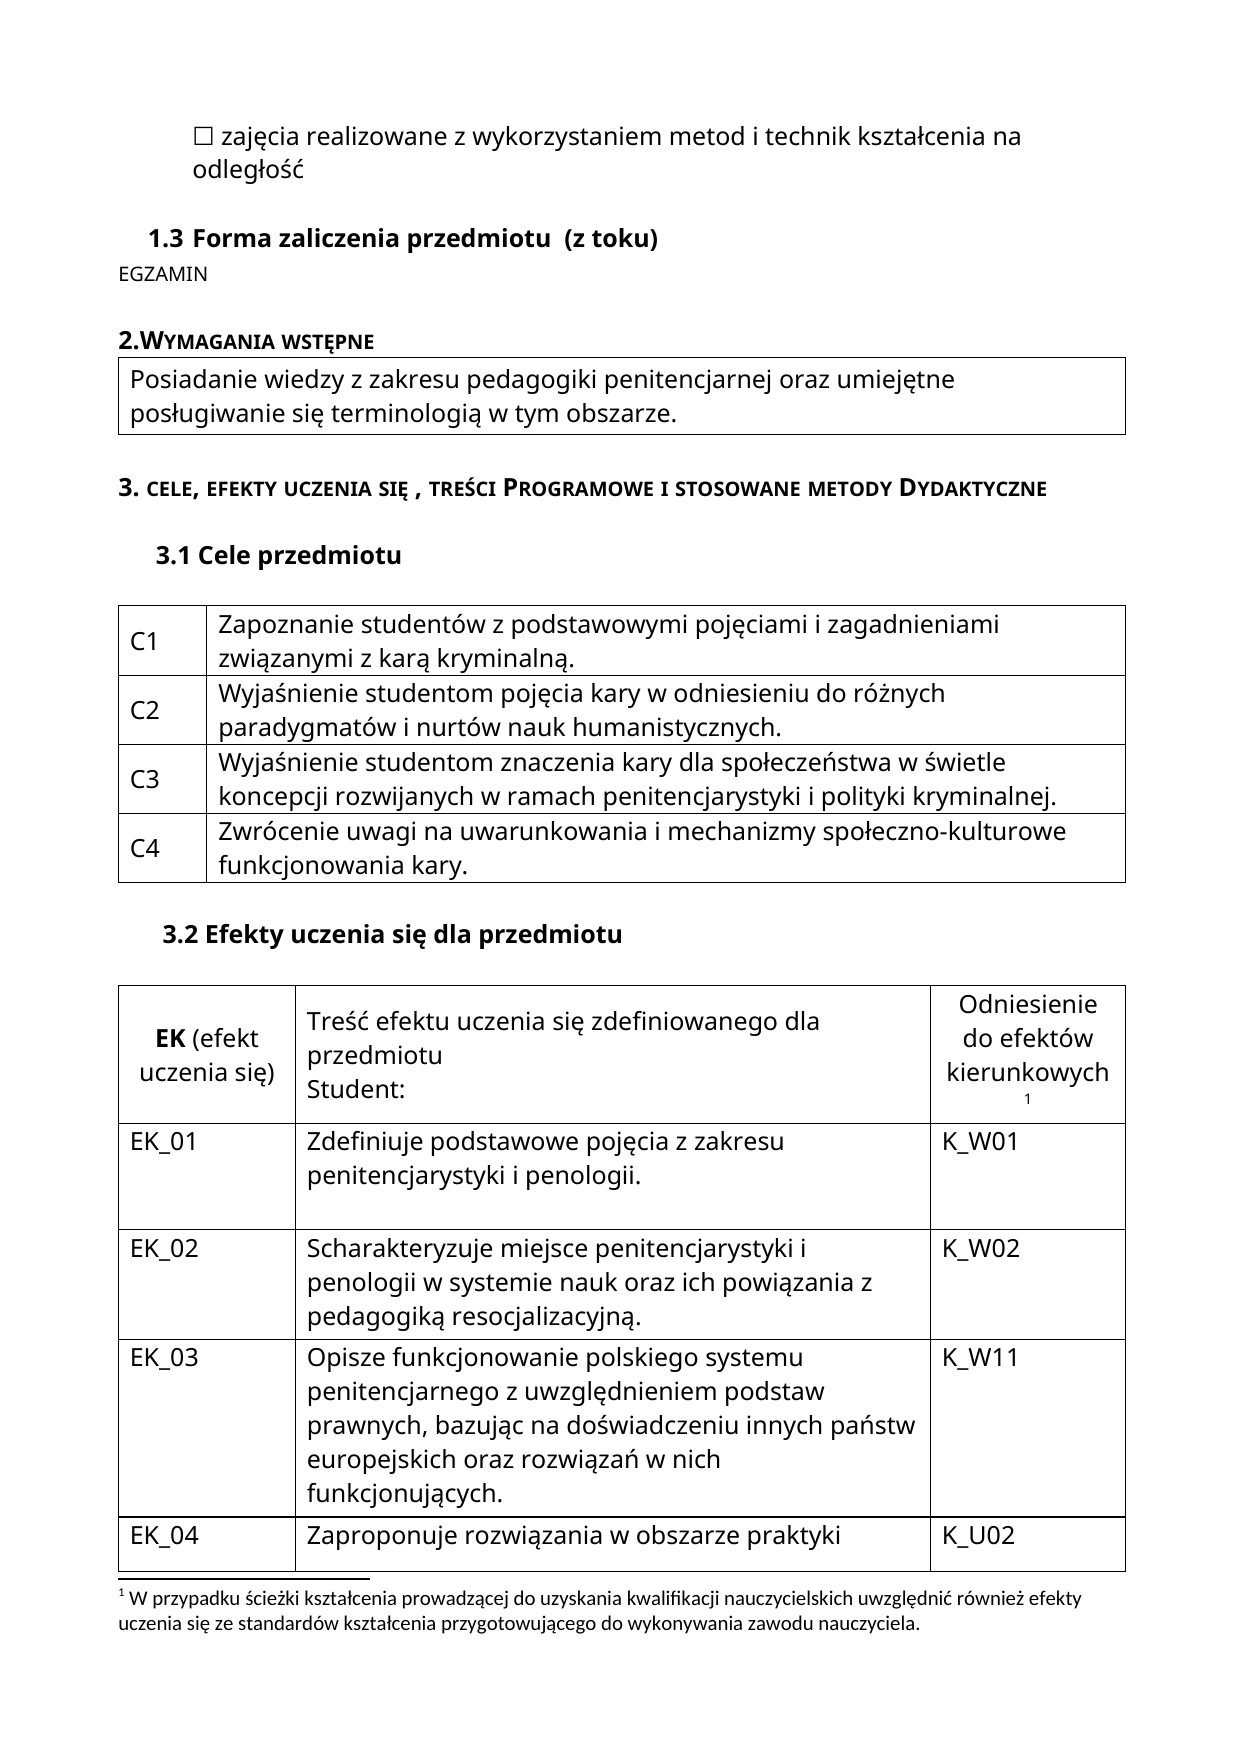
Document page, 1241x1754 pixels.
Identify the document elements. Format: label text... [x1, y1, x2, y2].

table_header Treść efektu uczenia się zdefiniowanego dla przedmiotu Student: [296, 986, 930, 1123]
table_header EK (efekt uczenia się) [119, 986, 295, 1123]
table_cell C4 [119, 814, 206, 882]
table_header C1 [119, 606, 206, 674]
table_cell Zdefiniuje podstawowe pojęcia z zakresu penitencjarystyki i penologii. [296, 1124, 930, 1229]
table_header Zapoznanie studentów z podstawowymi pojęciami i zagadnieniami związanymi z karą kryminalną. [207, 606, 1125, 674]
table_cell Wyjaśnienie studentom pojęcia kary w odniesieniu do różnych paradygmatów i nurtów nauk humanistycznych. [207, 676, 1125, 744]
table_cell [296, 1518, 930, 1571]
text 3.1 Cele przedmiotu [156, 537, 1122, 571]
text egzamin [118, 254, 1122, 288]
table_cell Zwrócenie uwagi na uwarunkowania i mechanizmy społeczno-kulturowe funkcjonowania kary. [207, 814, 1125, 882]
text 3.2 Efekty uczenia się dla przedmiotu [162, 917, 1122, 951]
table_cell Scharakteryzuje miejsce penitencjarystyki i penologii w systemie nauk oraz ich powiązania z pedagogiką resocjalizacyjną. [296, 1230, 930, 1339]
text ☐ zajęcia realizowane z wykorzystaniem metod i technik kształcenia na odległość [192, 118, 1122, 186]
table_header Odniesienie do efektów kierunkowych [931, 986, 1125, 1123]
table_cell Wyjaśnienie studentom znaczenia kary dla społeczeństwa w świetle koncepcji rozwijanych w ramach penitencjarystyki i polityki kryminalnej. [207, 745, 1125, 813]
table_cell K_U02 K_U07 [931, 1518, 1125, 1571]
table_cell K_W11 [931, 1340, 1125, 1516]
table_cell C3 [119, 745, 206, 813]
text 1.3 Forma zaliczenia przedmiotu (z toku) [148, 220, 1122, 254]
table_cell EK_01 [119, 1124, 295, 1229]
text 2.Wymagania wstępne [118, 322, 1122, 357]
table_cell EK_03 [119, 1340, 295, 1516]
table_cell K_W01 [931, 1124, 1125, 1229]
table_cell EK_04 [119, 1518, 295, 1571]
table_header Posiadanie wiedzy z zakresu pedagogiki penitencjarnej oraz umiejętne posługiwanie się terminologią w tym obszarze. [119, 358, 1125, 434]
table_cell K_W02 [931, 1230, 1125, 1339]
text 3. cele, efekty uczenia się , treści Programowe i stosowane metody Dydaktyczne [118, 469, 1122, 503]
table_cell Opisze funkcjonowanie polskiego systemu penitencjarnego z uwzględnieniem podstaw prawnych, bazując na doświadczeniu innych państw europejskich oraz rozwiązań w nich funkcjonujących. [296, 1340, 930, 1516]
table_cell EK_02 [119, 1230, 295, 1339]
table_cell C2 [119, 676, 206, 744]
